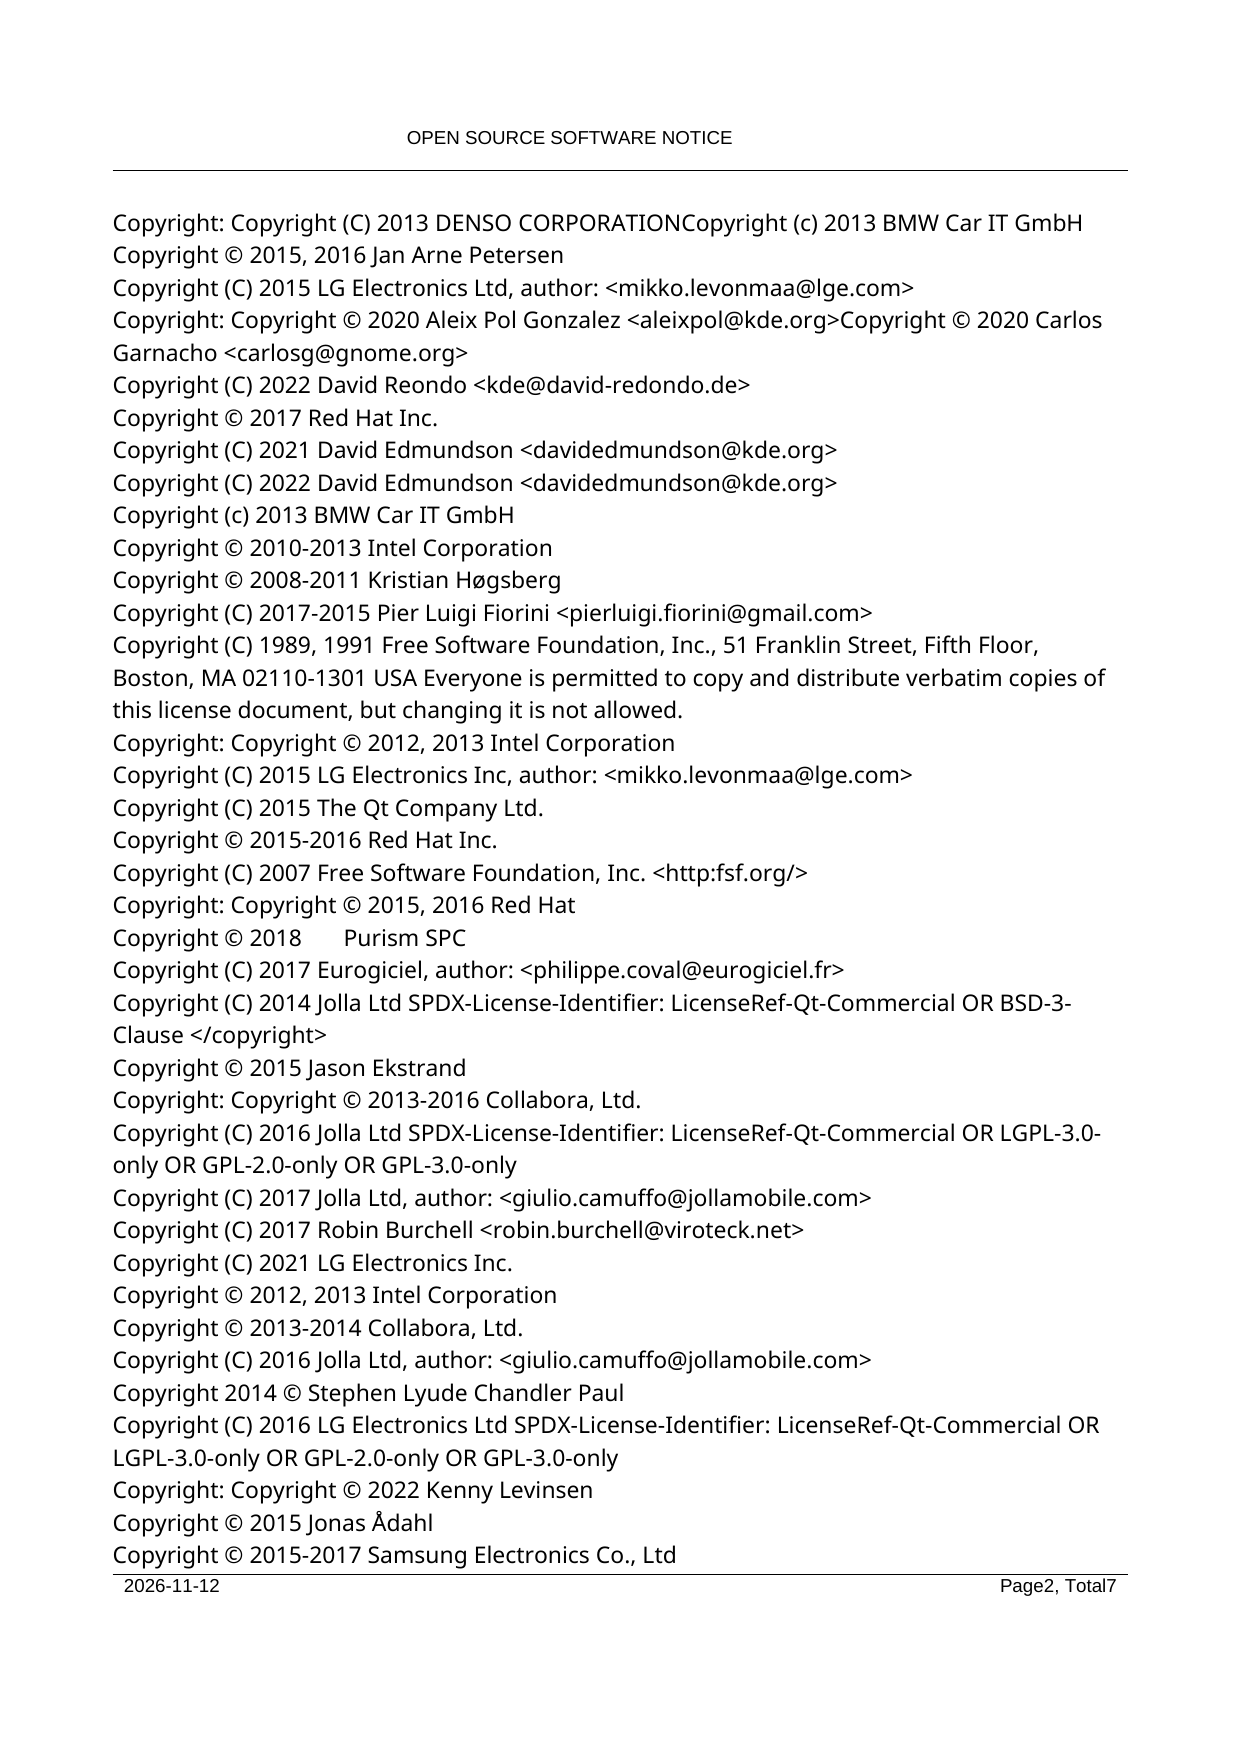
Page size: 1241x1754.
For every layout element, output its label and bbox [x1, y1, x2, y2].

text [112, 206, 1128, 1571]
